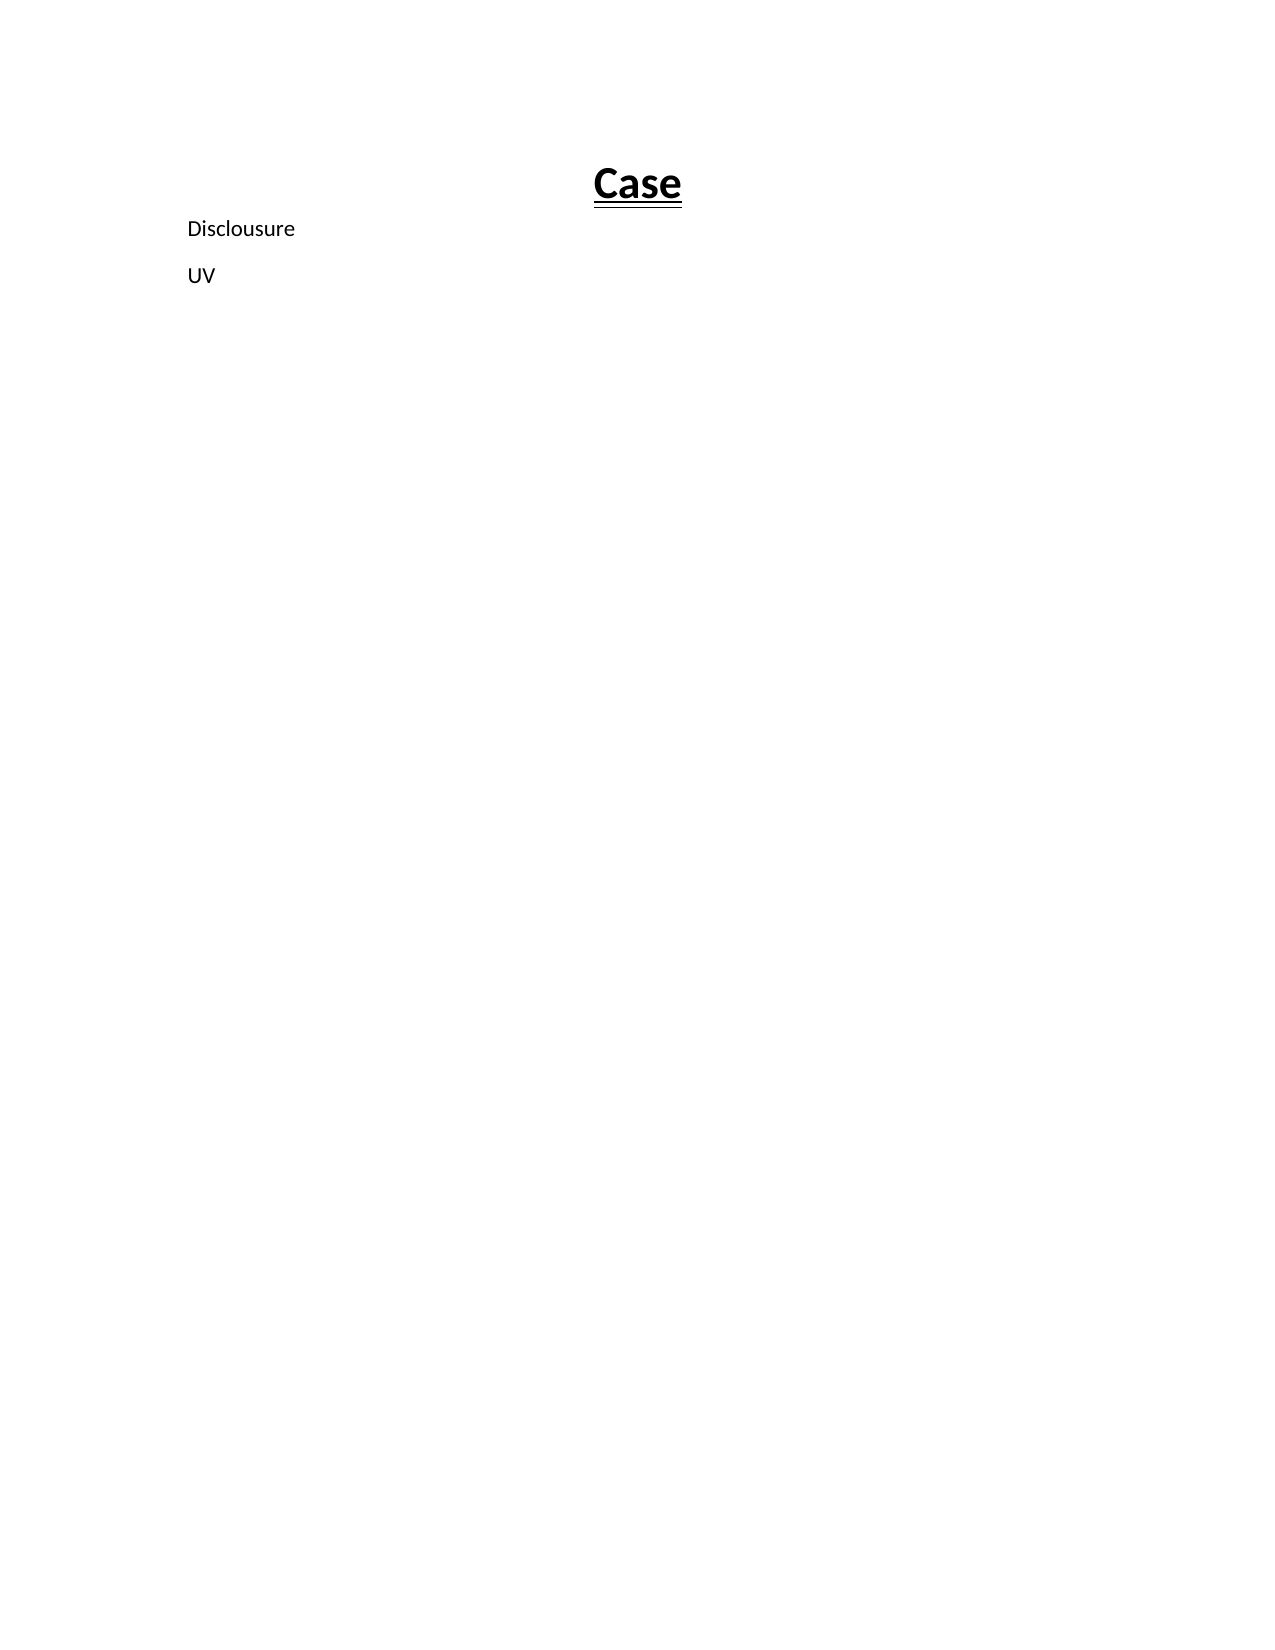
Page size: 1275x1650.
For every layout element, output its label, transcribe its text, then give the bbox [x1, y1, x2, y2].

text UV [187, 261, 1087, 289]
subtitle Case [187, 154, 1087, 210]
text Disclousure [187, 214, 1087, 242]
